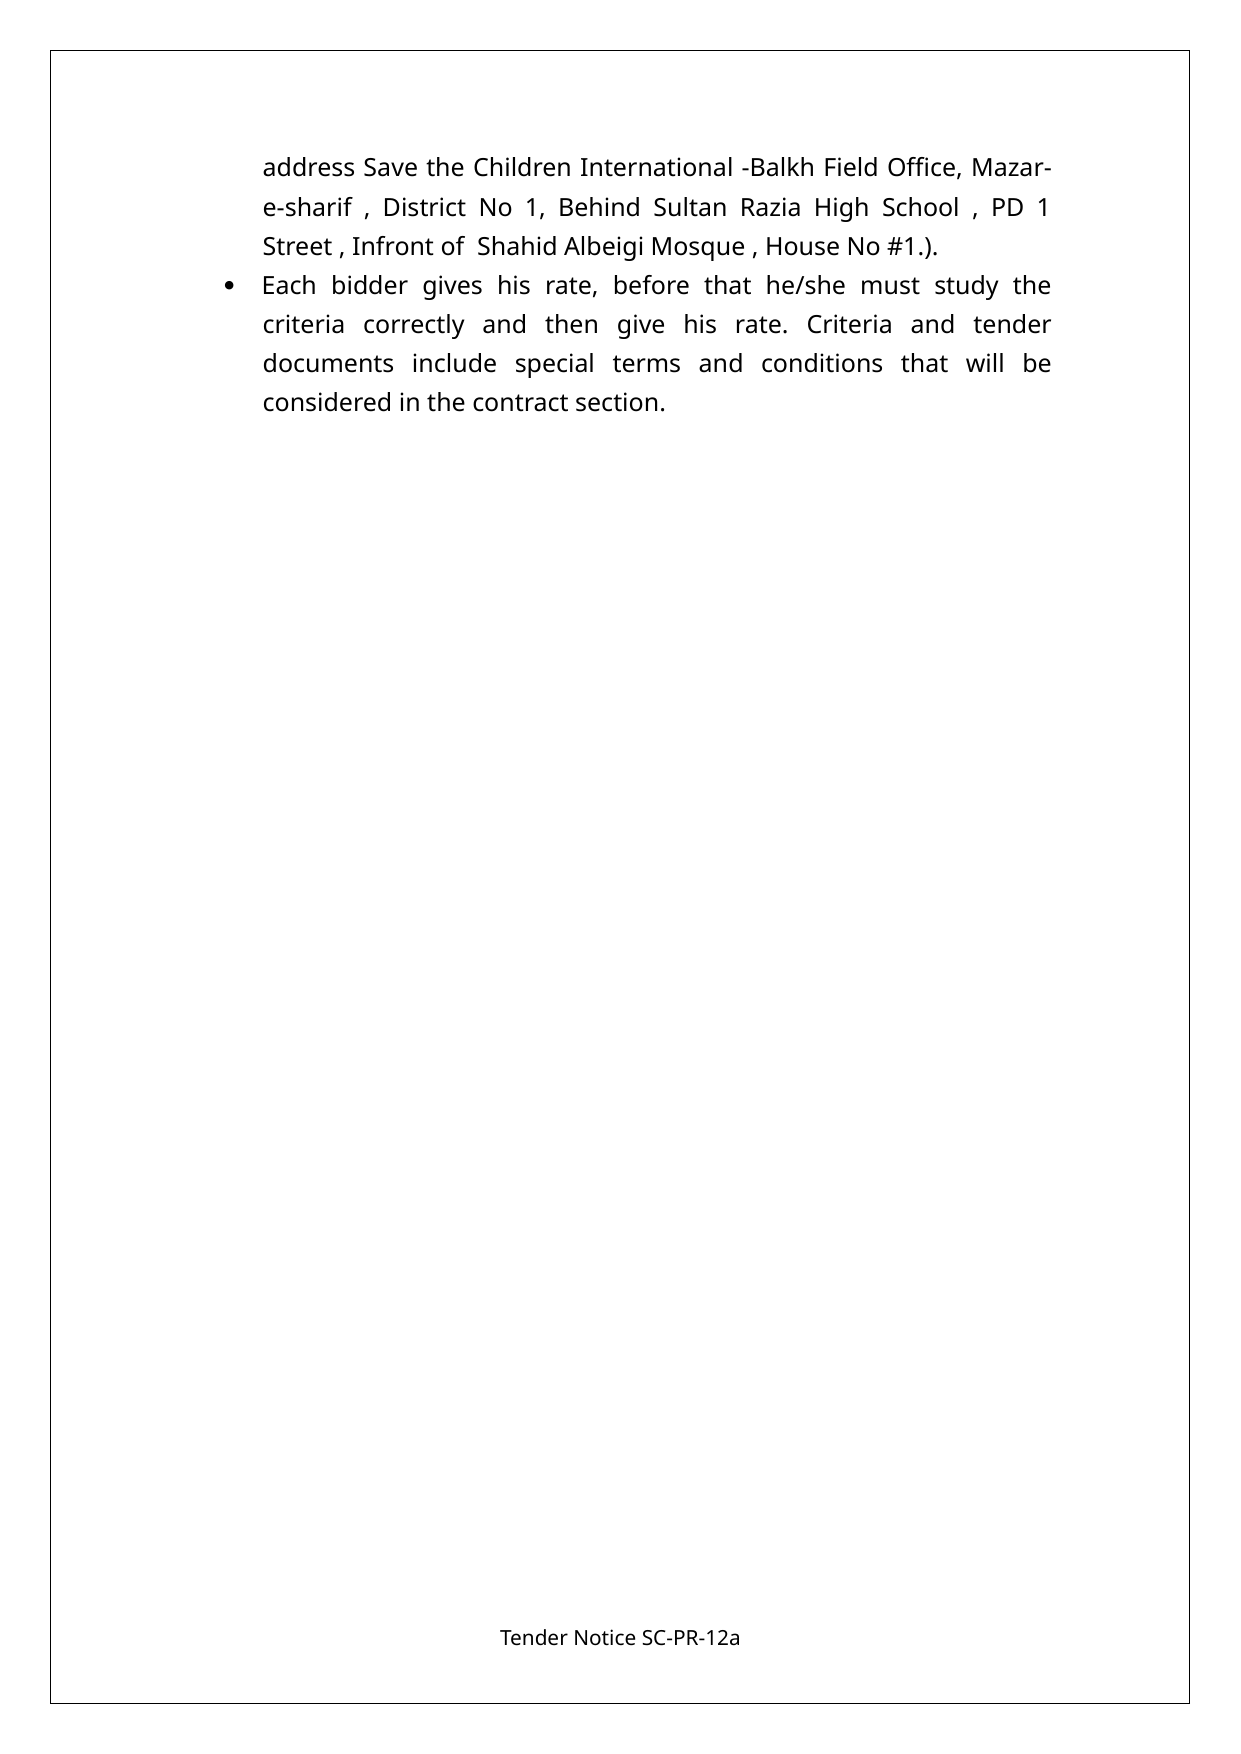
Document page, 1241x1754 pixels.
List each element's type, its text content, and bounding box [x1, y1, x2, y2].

list Each bidder gives his rate, before that he/she must study the criteria correctly and then give his rate. Criteria and tender documents include special terms and conditions that will be considered in the contract section. [225, 267, 1053, 419]
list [225, 150, 1053, 262]
